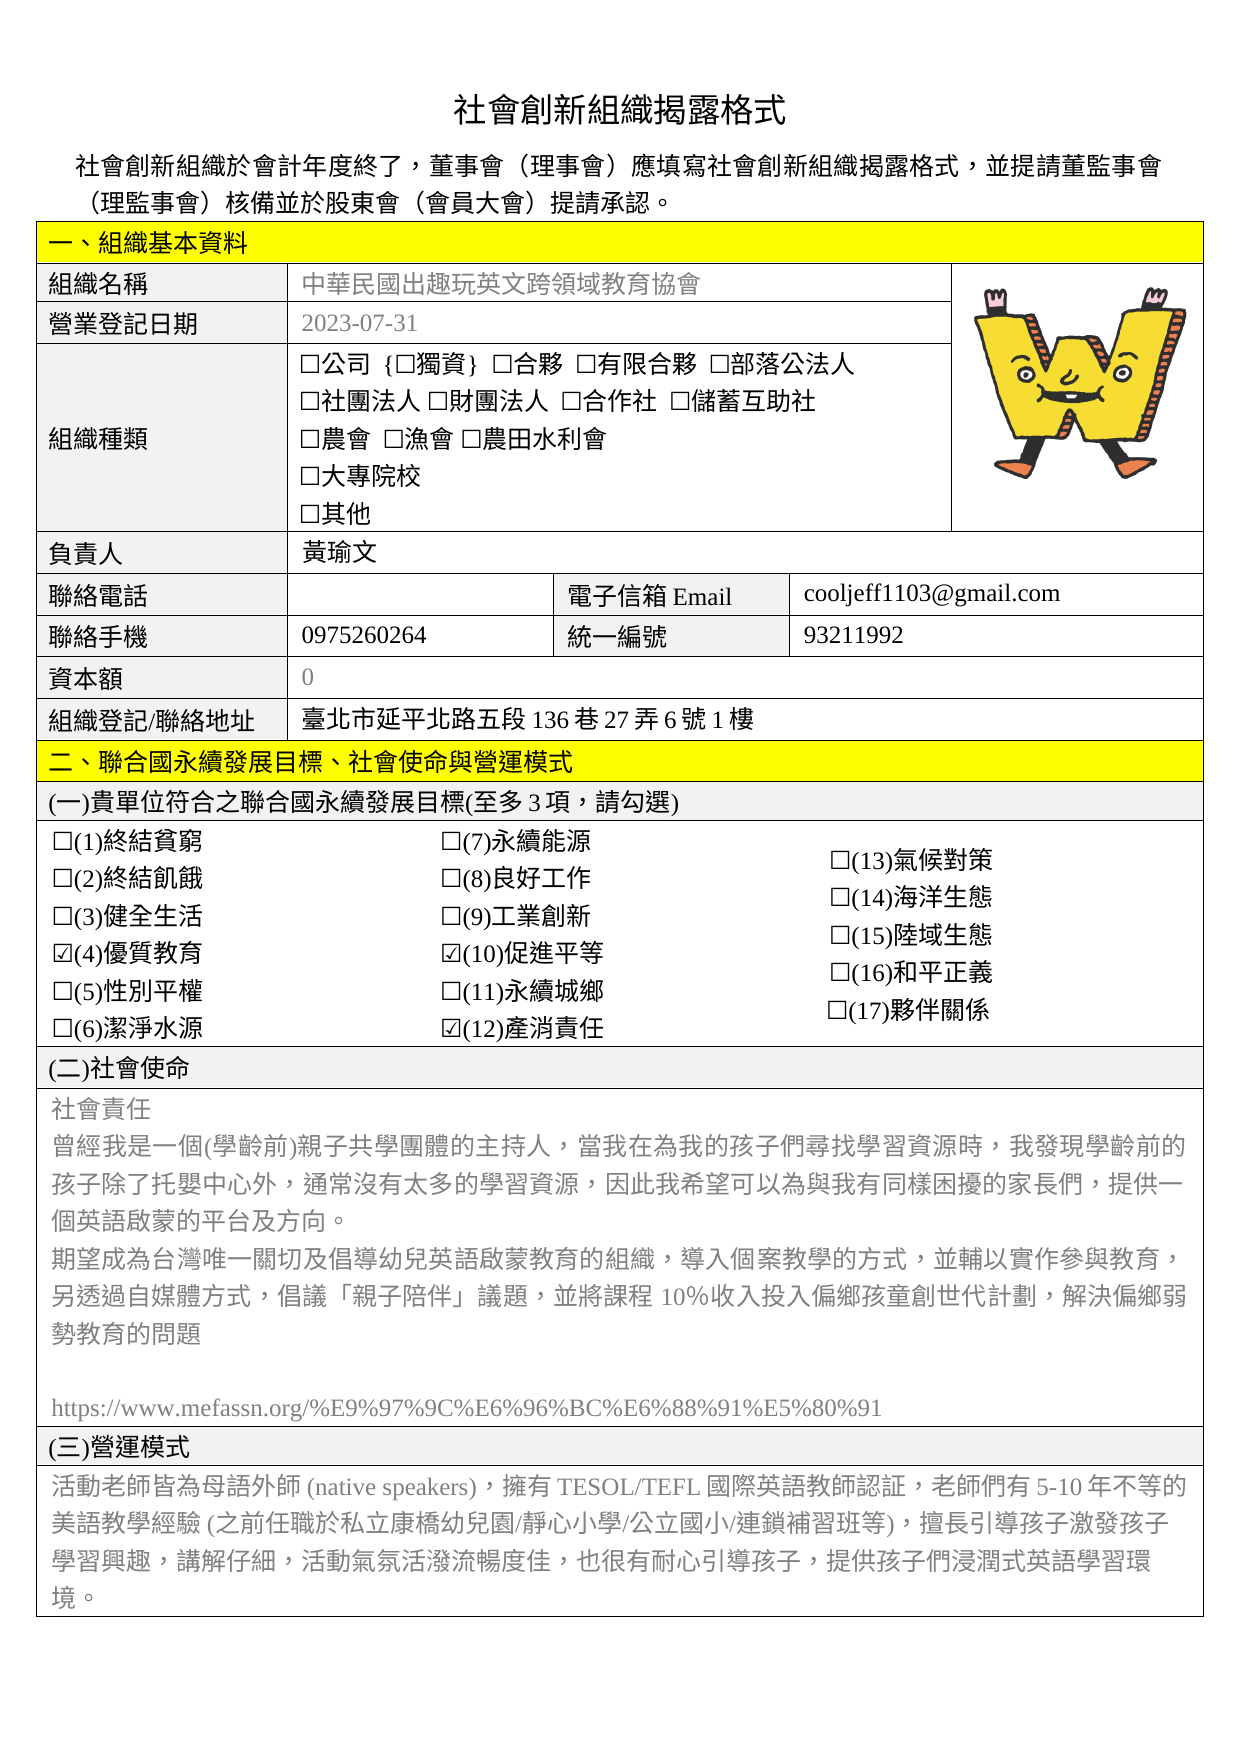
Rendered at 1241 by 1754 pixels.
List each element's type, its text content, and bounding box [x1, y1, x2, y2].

table_cell (一)貴單位符合之聯合國永續發展目標(至多3項，請勾選) [37, 782, 1203, 820]
table_cell 統一編號 [554, 616, 789, 656]
table_cell 組織種類 [37, 344, 287, 531]
text 社會創新組織揭露格式 [75, 71, 1165, 146]
table_cell 組織登記/聯絡地址 [37, 699, 287, 739]
table_cell 黃瑜文 [288, 532, 1203, 573]
table_cell ☐(7)永續能源 ☐(8)良好工作 ☐(9)工業創新 ☑(10)促進平等 ☐(11)永續城鄉 ☑(12)產消責任 [426, 821, 814, 1046]
table_cell 組織名稱 [37, 264, 287, 301]
table_cell 0975260264 [288, 616, 553, 656]
table_cell ☐(1)終結貧窮 ☐(2)終結飢餓 ☐(3)健全生活 ☑(4)優質教育 ☐(5)性別平權 ☐(6)潔淨水源 [37, 821, 426, 1046]
table_header 一、組織基本資料 [37, 222, 1203, 262]
table_cell 電子信箱Email [554, 574, 789, 614]
table_cell ☐公司 {獨資} ☐合夥 ☐有限合夥 ☐部落公法人 ☐社團法人 ☐財團法人 ☐合作社 ☐儲蓄互助社 ☐農會 ☐漁會 ☐農田水利會 ☐大專院校 ☐其他 [288, 344, 951, 531]
text 社會創新組織於會計年度終了，董事會（理事會）應填寫社會創新組織揭露格式，並提請董監事會（理監事會）核備並於股東會（會員大會）提請承認。 [75, 146, 1165, 221]
table_cell 93211992 [790, 616, 1203, 656]
table_cell 臺北市延平北路五段136巷27弄6號1樓 [288, 699, 1203, 739]
table_cell 二、聯合國永續發展目標、社會使命與營運模式 [37, 741, 1203, 781]
table_cell ☐(13)氣候對策 ☐(14)海洋生態 ☐(15)陸域生態 ☐(16)和平正義 ☐(17)夥伴關係 [815, 821, 1203, 1046]
table_cell 營業登記日期 [37, 302, 287, 343]
table_cell 聯絡電話 [37, 574, 287, 614]
table_cell 社會責任 曾經我是一個(學齡前)親子共學團體的主持人，當我在為我的孩子們尋找學習資源時，我發現學齡前的孩子除了托嬰中心外，通常沒有太多的學習資源，因此我希望可以為與我有同樣困擾的家長們，提供一個英語啟蒙的平台及方向。 期望成為台灣唯一關切及倡導幼兒英語啟蒙教育的組織，導入個案教學的方式，並輔以實作參與教育，另透過自媒體方式，倡議「親子陪伴」議題，並將課程10％收入投入偏鄉孩童創世代計劃，解決偏鄉弱勢教育的問題 https://www.mefassn.org/%E9%97%9C%E6%96%BC%E6%88%91%E5%80%91 [37, 1089, 1203, 1426]
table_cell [37, 1466, 1203, 1616]
table_cell 負責人 [37, 532, 287, 573]
table_cell [288, 574, 553, 614]
table_cell 資本額 [37, 657, 287, 698]
table_cell 0 [288, 657, 1203, 698]
table_cell cooljeff1103@gmail.com [790, 574, 1203, 614]
table_cell 2023-07-31 [288, 302, 951, 343]
table_cell (三)營運模式 [37, 1427, 1203, 1464]
picture [962, 266, 1198, 501]
table_cell 聯絡手機 [37, 616, 287, 656]
table_cell 中華民國出趣玩英文跨領域教育協會 [288, 264, 951, 301]
table_cell (二)社會使命 [37, 1047, 1203, 1087]
table_cell [952, 264, 1203, 531]
